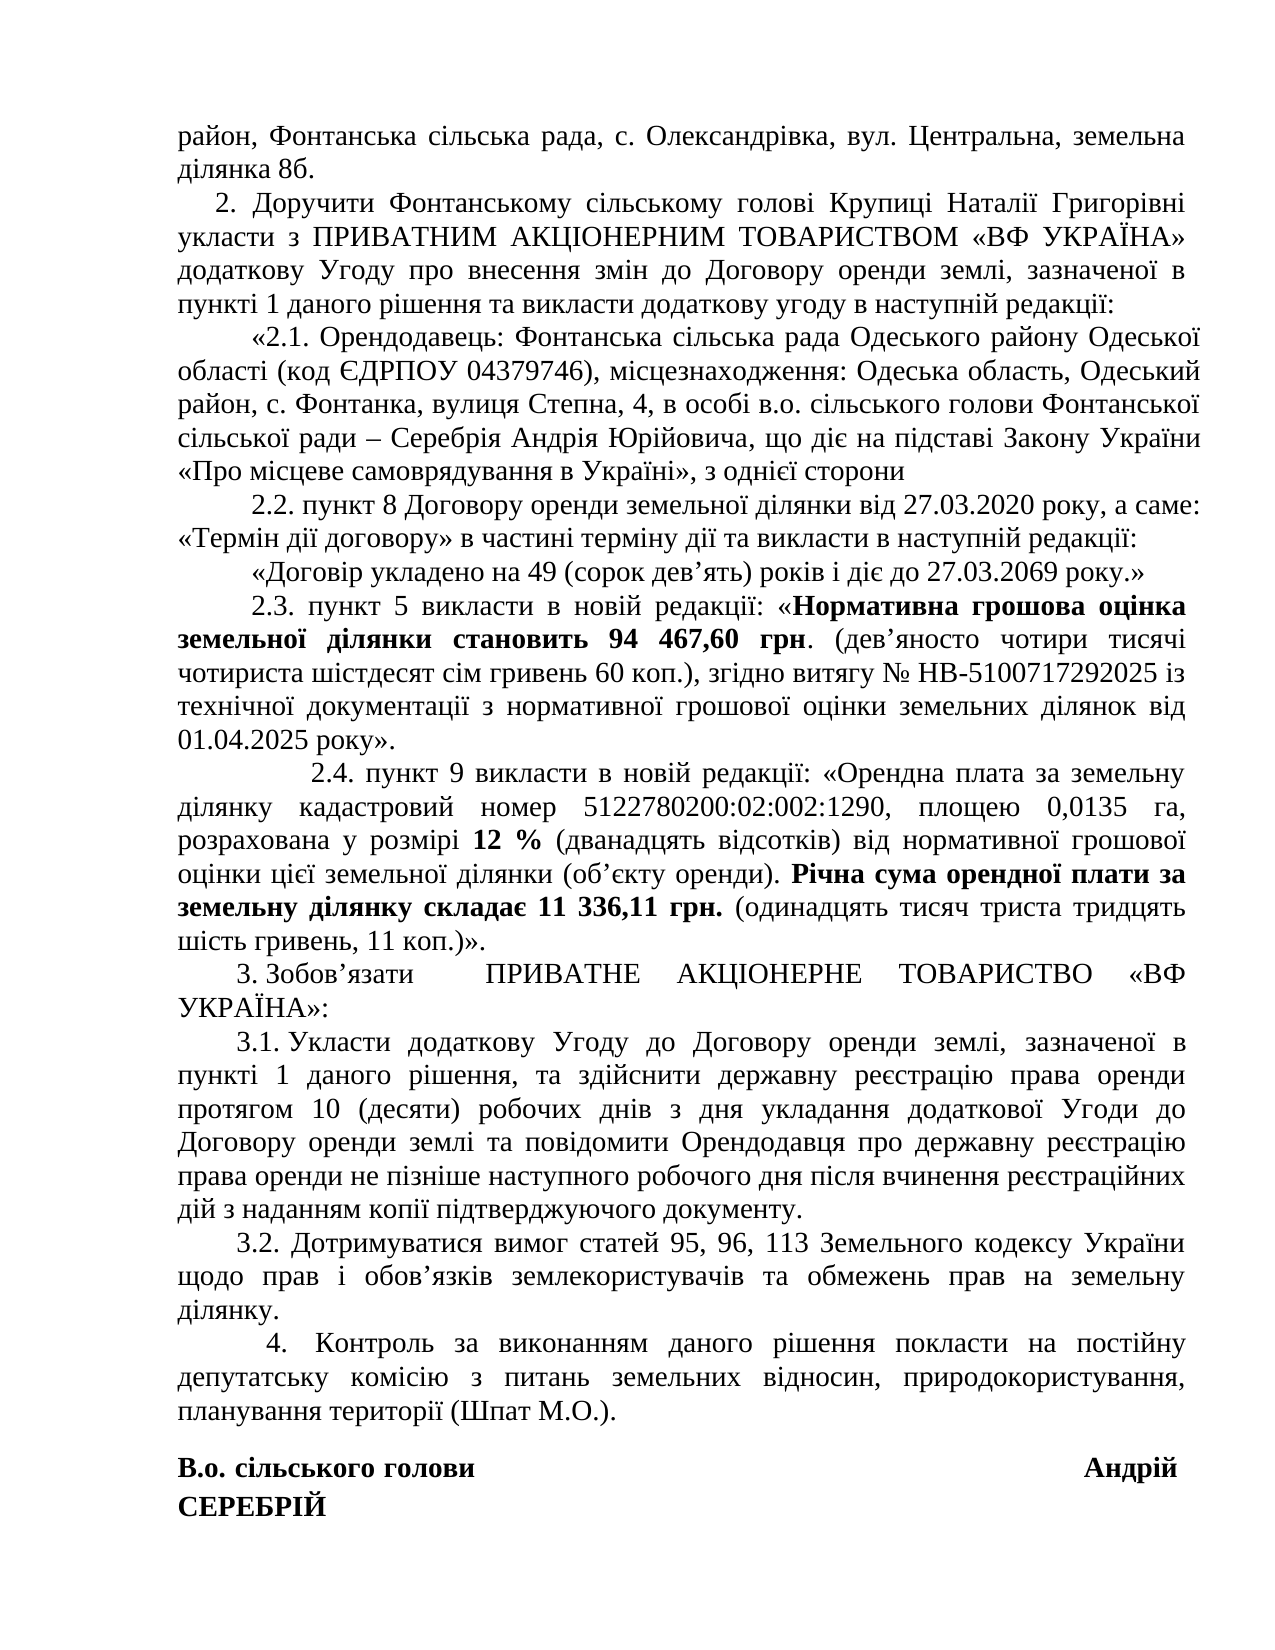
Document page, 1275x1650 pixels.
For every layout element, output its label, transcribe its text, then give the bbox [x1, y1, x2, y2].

text 3.1. Укласти додаткову Угоду до Договору оренди землі, зазначеної в пункті 1 даного рішення, та здійснити державну реєстрацію права оренди протягом 10 (десяти) робочих днів з дня укладання додаткової Угоди до Договору оренди землі та повідомити Орендодавця про державну реєстрацію права оренди не пізніше наступного робочого дня після вчинення реєстраційних дій з наданням копії підтверджуючого документу. [177, 1024, 1186, 1225]
text 3.2. Дотримуватися вимог статей 95, 96, 113 Земельного кодексу України щодо прав і обов’язків землекористувачів та обмежень прав на земельну ділянку. [177, 1225, 1186, 1326]
list Доручити Фонтанському сільському голові Крупиці Наталії Григорівні укласти з ПРИВАТНИМ АКЦІОНЕРНИМ ТОВАРИСТВОМ «ВФ УКРАЇНА» додаткову Угоду про внесення змін до Договору оренди землі, зазначеної в пункті 1 даного рішення та викласти додаткову угоду в наступній редакції: [177, 185, 1186, 319]
text В.о. сільського голови Андрій СЕРЕБРІЙ [177, 1450, 1186, 1522]
text 2.4. пункт 9 викласти в новій редакції: «Орендна плата за земельну ділянку кадастровий номер 5122780200:02:002:1290, площею 0,0135 га, розрахована у розмірі 12 % (дванадцять відсотків) від нормативної грошової оцінки цієї земельної ділянки (об’єкту оренди). Річна сума орендної плати за земельну ділянку складає 11 336,11 грн. (одинадцять тисяч триста тридцять шість гривень, 11 коп.)». [177, 755, 1186, 957]
text 2.3. пункт 5 викласти в новій редакції: «Нормативна грошова оцінка земельної ділянки становить 94 467,60 грн. (дев’яносто чотири тисячі чотириста шістдесят сім гривень 60 коп.), згідно витягу № НВ-5100717292025 із технічної документації з нормативної грошової оцінки земельних ділянок від 01.04.2025 року». [177, 588, 1186, 755]
text 3. Зобов’язати ПРИВАТНЕ АКЦІОНЕРНЕ ТОВАРИСТВО «ВФ УКРАЇНА»: [177, 957, 1186, 1024]
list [177, 118, 1186, 185]
text «Договір укладено на 49 (сорок дев’ять) років і діє до 27.03.2069 року.» [177, 554, 1201, 588]
text 4. Контроль за виконанням даного рішення покласти на постійну депутатську комісію з питань земельних відносин, природокористування, планування території (Шпат М.О.). [177, 1326, 1186, 1426]
text «2.1. Орендодавець: Фонтанська сільська рада Одеського району Одеської області (код ЄДРПОУ 04379746), місцезнаходження: Одеська область, Одеський район, с. Фонтанка, вулиця Степна, 4, в особі в.о. сільського голови Фонтанської сільської ради – Серебрія Андрія Юрійовича, що діє на підставі Закону України «Про місцеве самоврядування в Україні», з однієї сторони [177, 319, 1201, 487]
text 2.2. пункт 8 Договору оренди земельної ділянки від 27.03.2020 року, а саме: «Термін дії договору» в частині терміну дії та викласти в наступній редакції: [177, 487, 1201, 554]
